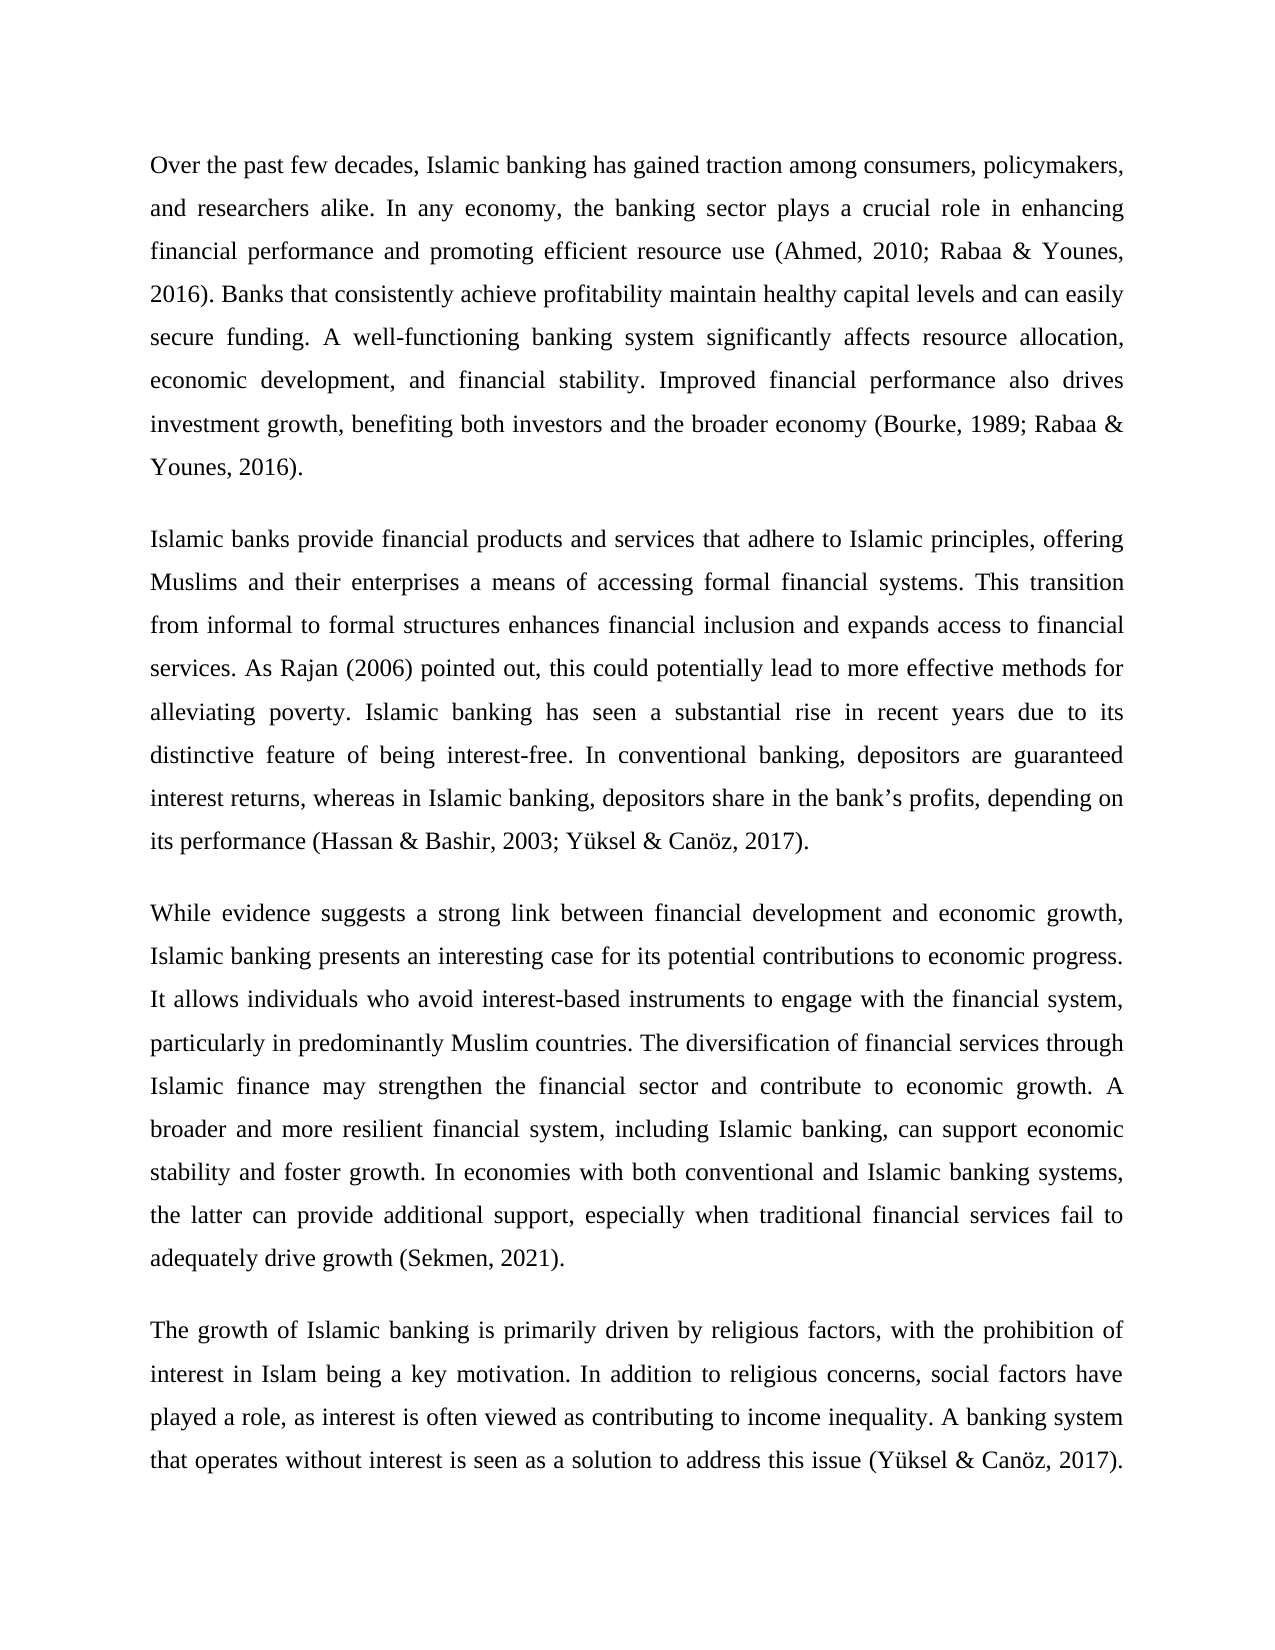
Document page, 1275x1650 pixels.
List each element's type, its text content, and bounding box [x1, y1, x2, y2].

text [150, 1316, 1125, 1474]
text Over the past few decades, Islamic banking has gained traction among consumers, policymakers, and researchers alike. In any economy, the banking sector plays a crucial role in enhancing financial performance and promoting efficient resource use (Ahmed, 2010; Rabaa & Younes, 2016). Banks that consistently achieve profitability maintain healthy capital levels and can easily secure funding. A well-functioning banking system significantly affects resource allocation, economic development, and financial stability. Improved financial performance also drives investment growth, benefiting both investors and the broader economy (Bourke, 1989; Rabaa & Younes, 2016). [150, 150, 1125, 481]
text While evidence suggests a strong link between financial development and economic growth, Islamic banking presents an interesting case for its potential contributions to economic progress. It allows individuals who avoid interest-based instruments to engage with the financial system, particularly in predominantly Muslim countries. The diversification of financial services through Islamic finance may strengthen the financial sector and contribute to economic growth. A broader and more resilient financial system, including Islamic banking, can support economic stability and foster growth. In economies with both conventional and Islamic banking systems, the latter can provide additional support, especially when traditional financial services fail to adequately drive growth (Sekmen, 2021). [150, 898, 1125, 1272]
text Islamic banks provide financial products and services that adhere to Islamic principles, offering Muslims and their enterprises a means of accessing formal financial systems. This transition from informal to formal structures enhances financial inclusion and expands access to financial services. As Rajan (2006) pointed out, this could potentially lead to more effective methods for alleviating poverty. Islamic banking has seen a substantial rise in recent years due to its distinctive feature of being interest-free. In conventional banking, depositors are guaranteed interest returns, whereas in Islamic banking, depositors share in the bank’s profits, depending on its performance (Hassan & Bashir, 2003; Yüksel & Canöz, 2017). [150, 524, 1125, 855]
